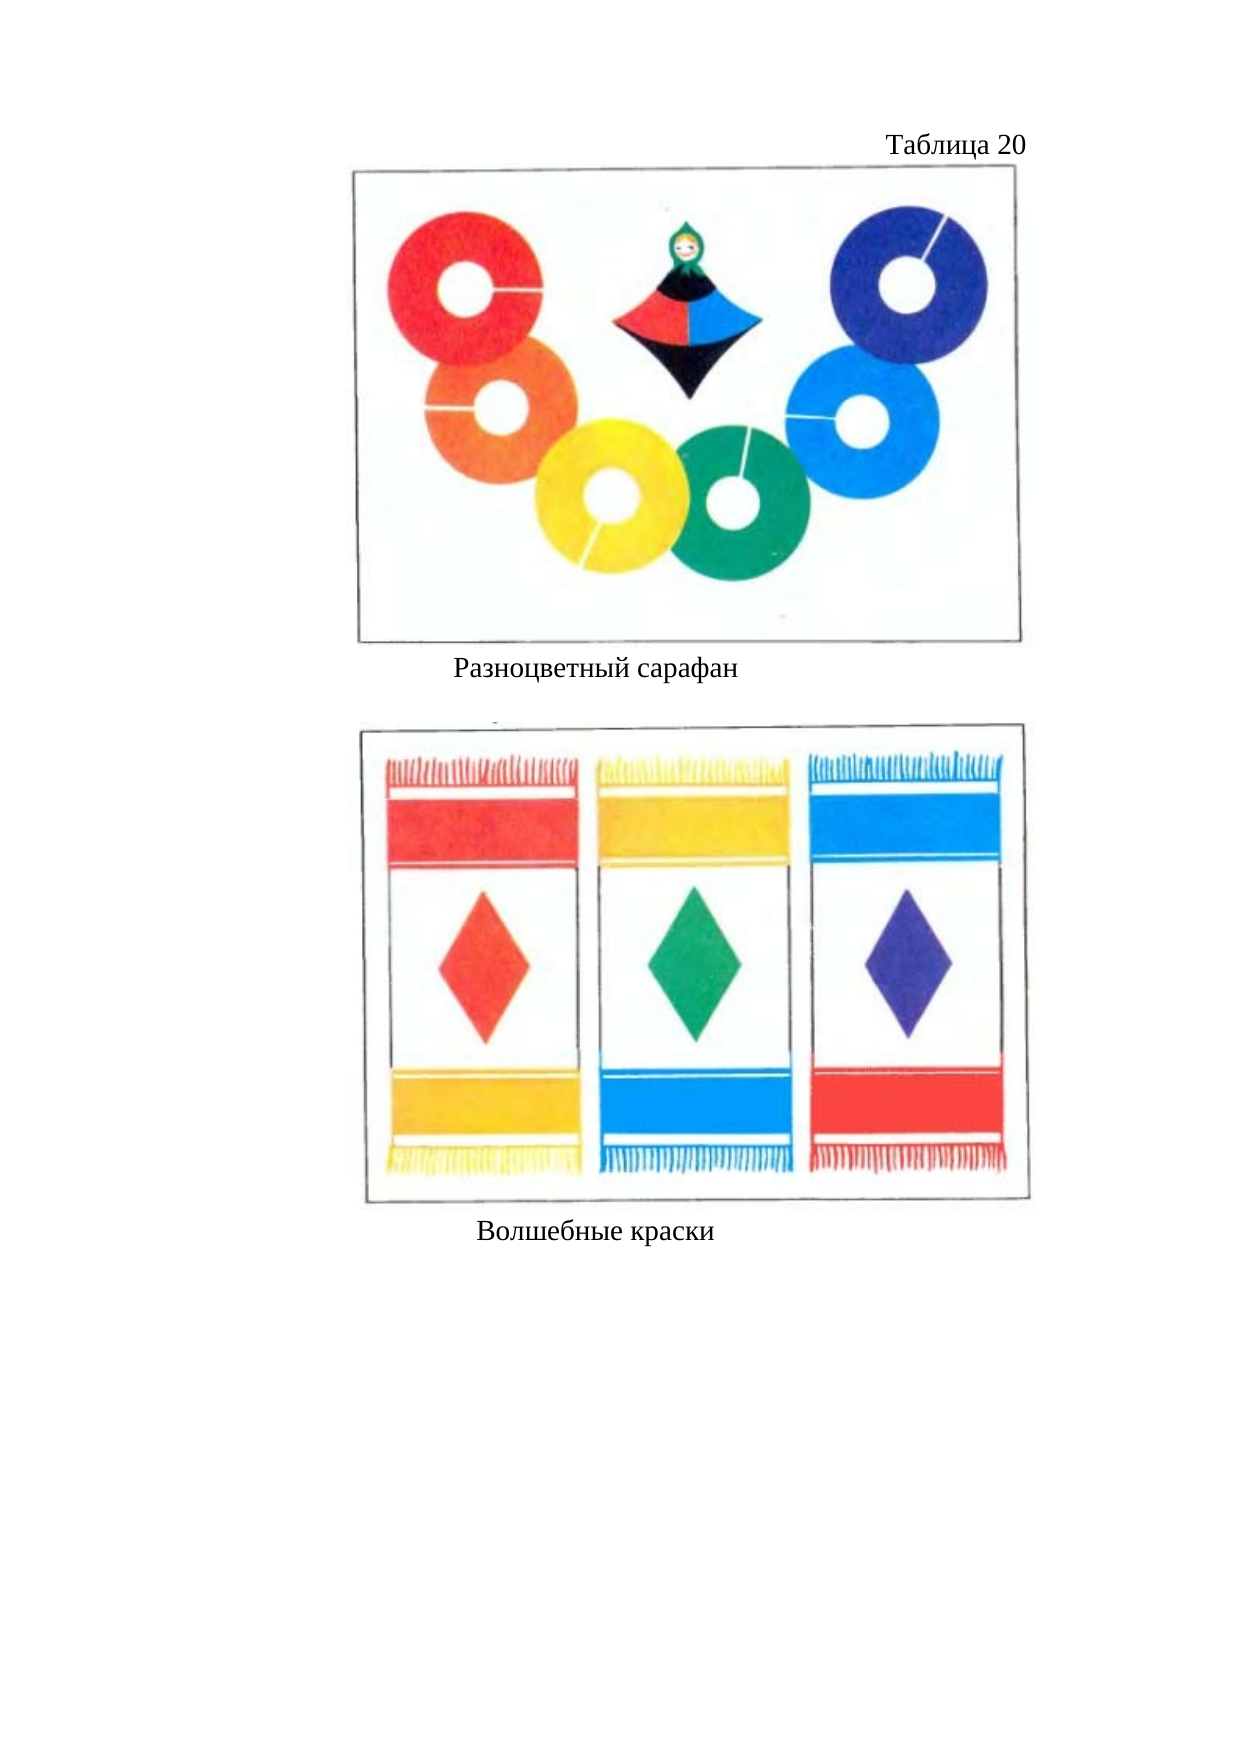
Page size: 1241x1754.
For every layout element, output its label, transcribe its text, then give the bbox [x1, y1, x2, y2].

picture [347, 722, 1034, 1210]
subtitle Волшебные краски [163, 1213, 1028, 1246]
picture [345, 163, 1034, 648]
subtitle Разноцветный сарафан [163, 650, 1028, 683]
